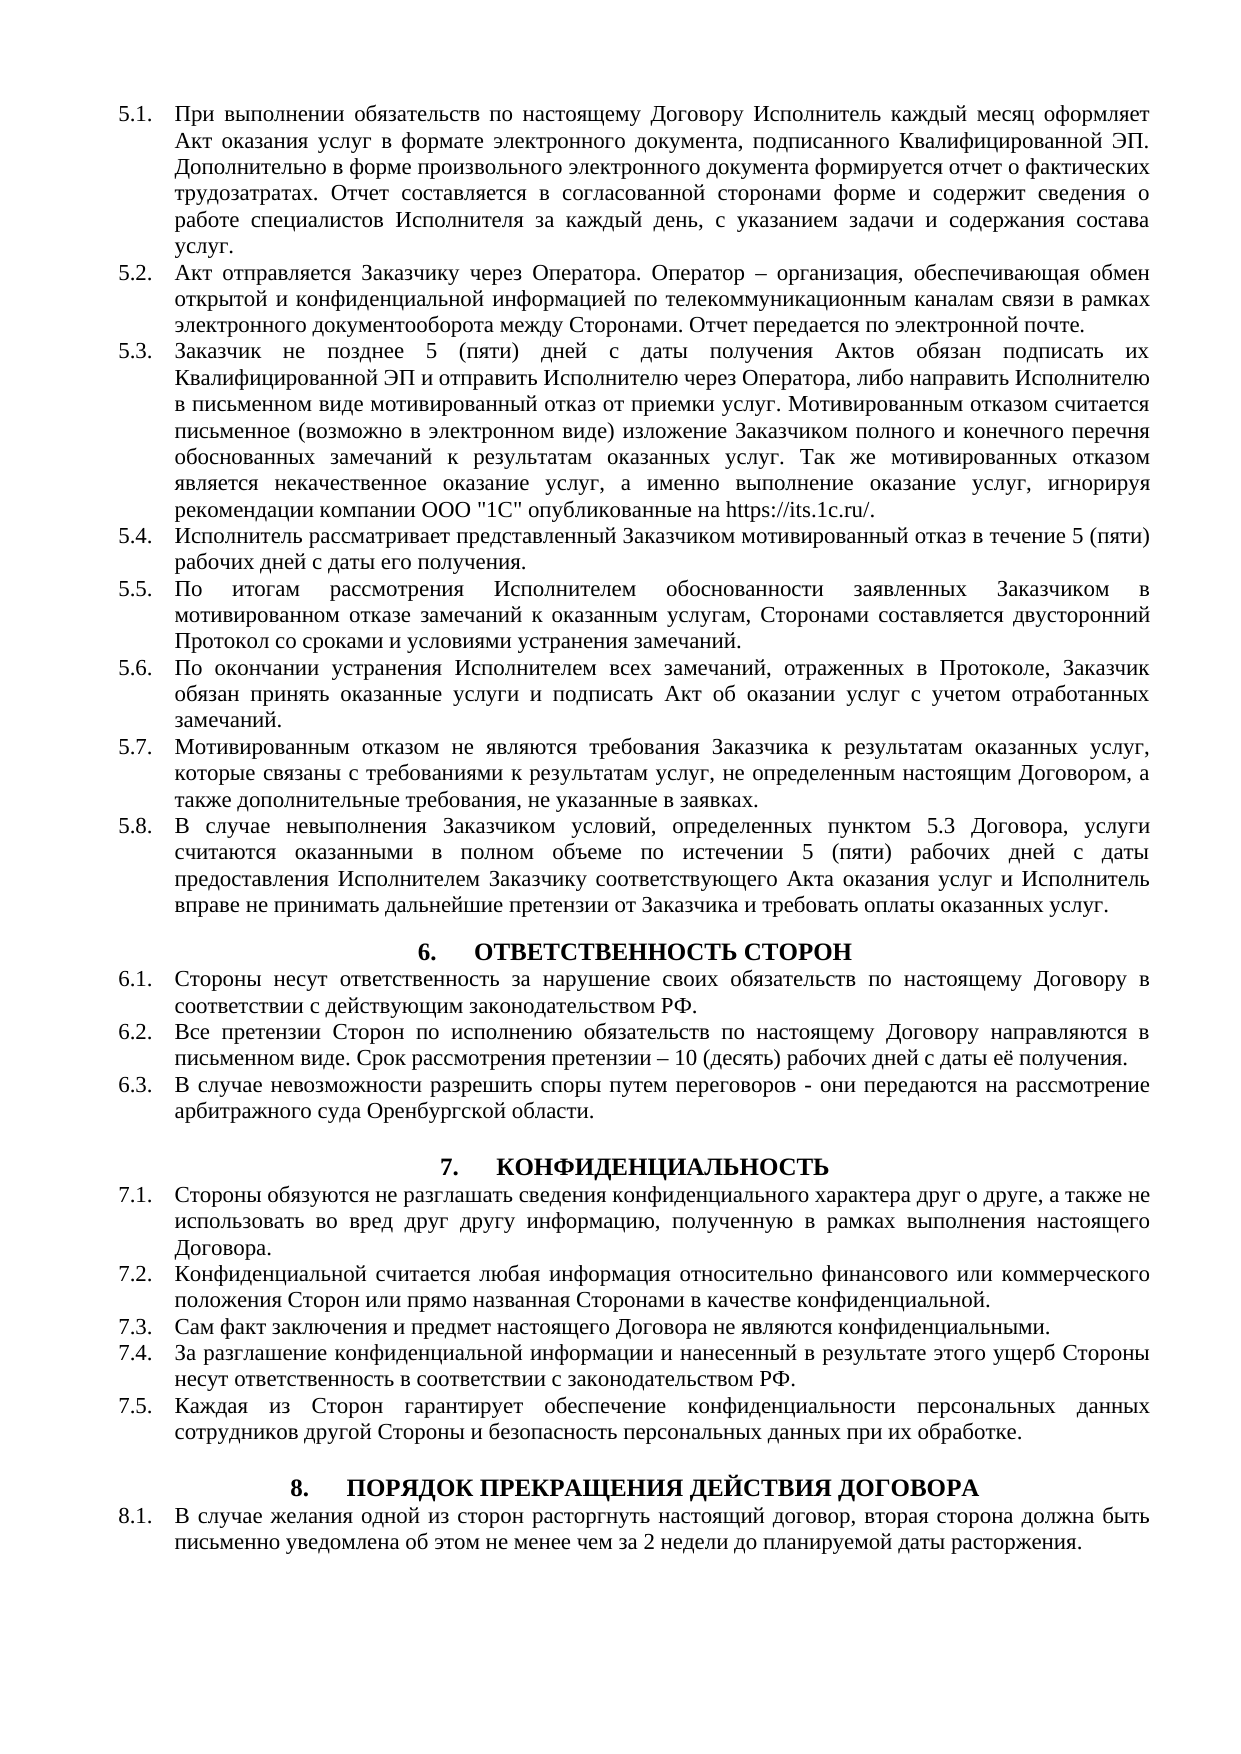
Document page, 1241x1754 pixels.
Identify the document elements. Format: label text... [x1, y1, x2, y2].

list По итогам рассмотрения Исполнителем обоснованности заявленных Заказчиком в мотивированном отказе замечаний к оказанным услугам, Сторонами составляется двусторонний Протокол со сроками и условиями устранения замечаний. [118, 575, 1152, 654]
list ПОРЯДОК ПРЕКРАЩЕНИЯ ДЕЙСТВИЯ ДОГОВОРА [118, 1473, 1152, 1502]
list Исполнитель рассматривает представленный Заказчиком мотивированный отказ в течение 5 (пяти) рабочих дней с даты его получения. [118, 522, 1152, 575]
list Конфиденциальной считается любая информация относительно финансового или коммерческого положения Сторон или прямо названная Сторонами в качестве конфиденциальной. [118, 1260, 1152, 1313]
list В случае невозможности разрешить споры путем переговоров - они передаются на рассмотрение арбитражного суда Оренбургской области. [118, 1071, 1152, 1123]
list Акт отправляется Заказчику через Оператора. Оператор – организация, обеспечивающая обмен открытой и конфиденциальной информацией по телекоммуникационным каналам связи в рамках электронного документооборота между Сторонами. Отчет передается по электронной почте. [118, 258, 1152, 338]
list Все претензии Сторон по исполнению обязательств по настоящему Договору направляются в письменном виде. Срок рассмотрения претензии – 10 (десять) рабочих дней с даты её получения. [118, 1018, 1152, 1071]
list За разглашение конфиденциальной информации и нанесенный в результате этого ущерб Стороны несут ответственность в соответствии с законодательством РФ. [118, 1339, 1152, 1392]
list Заказчик не позднее 5 (пяти) дней с даты получения Актов обязан подписать их Квалифицированной ЭП и отправить Исполнителю через Оператора, либо направить Исполнителю в письменном виде мотивированный отказ от приемки услуг. Мотивированным отказом считается письменное (возможно в электронном виде) изложение Заказчиком полного и конечного перечня обоснованных замечаний к результатам оказанных услуг. Так же мотивированных отказом является некачественное оказание услуг, а именно выполнение оказание услуг, игнорируя рекомендации компании ООО "1С" опубликованные на https://its.1c.ru/. [118, 338, 1152, 522]
list Стороны обязуются не разглашать сведения конфиденциального характера друг о друге, а также не использовать во вред друг другу информацию, полученную в рамках выполнения настоящего Договора. [118, 1181, 1152, 1260]
list Сам факт заключения и предмет настоящего Договора не являются конфиденциальными. [118, 1313, 1152, 1339]
list По окончании устранения Исполнителем всех замечаний, отраженных в Протоколе, Заказчик обязан принять оказанные услуги и подписать Акт об оказании услуг с учетом отработанных замечаний. [118, 654, 1152, 733]
list Стороны несут ответственность за нарушение своих обязательств по настоящему Договору в соответствии с действующим законодательством РФ. [118, 965, 1152, 1018]
list ОТВЕТСТВЕННОСТЬ СТОРОН [118, 937, 1152, 965]
list КОНФИДЕНЦИАЛЬНОСТЬ [118, 1152, 1152, 1181]
list При выполнении обязательств по настоящему Договору Исполнитель каждый месяц оформляет Акт оказания услуг в формате электронного документа, подписанного Квалифицированной ЭП. Дополнительно в форме произвольного электронного документа формируется отчет о фактических трудозатратах. Отчет составляется в согласованной сторонами форме и содержит сведения о работе специалистов Исполнителя за каждый день, с указанием задачи и содержания состава услуг. [118, 100, 1152, 258]
list В случае желания одной из сторон расторгнуть настоящий договор, вторая сторона должна быть письменно уведомлена об этом не менее чем за 2 недели до планируемой даты расторжения. [118, 1502, 1152, 1555]
list Каждая из Сторон гарантирует обеспечение конфиденциальности персональных данных сотрудников другой Стороны и безопасность персональных данных при их обработке. [118, 1392, 1152, 1444]
list Мотивированным отказом не являются требования Заказчика к результатам оказанных услуг, которые связаны с требованиями к результатам услуг, не определенным настоящим Договором, а также дополнительные требования, не указанные в заявках. [118, 733, 1152, 812]
list В случае невыполнения Заказчиком условий, определенных пунктом 5.3 Договора, услуги считаются оказанными в полном объеме по истечении 5 (пяти) рабочих дней с даты предоставления Исполнителем Заказчику соответствующего Акта оказания услуг и Исполнитель вправе не принимать дальнейшие претензии от Заказчика и требовать оплаты оказанных услуг. [118, 812, 1152, 917]
